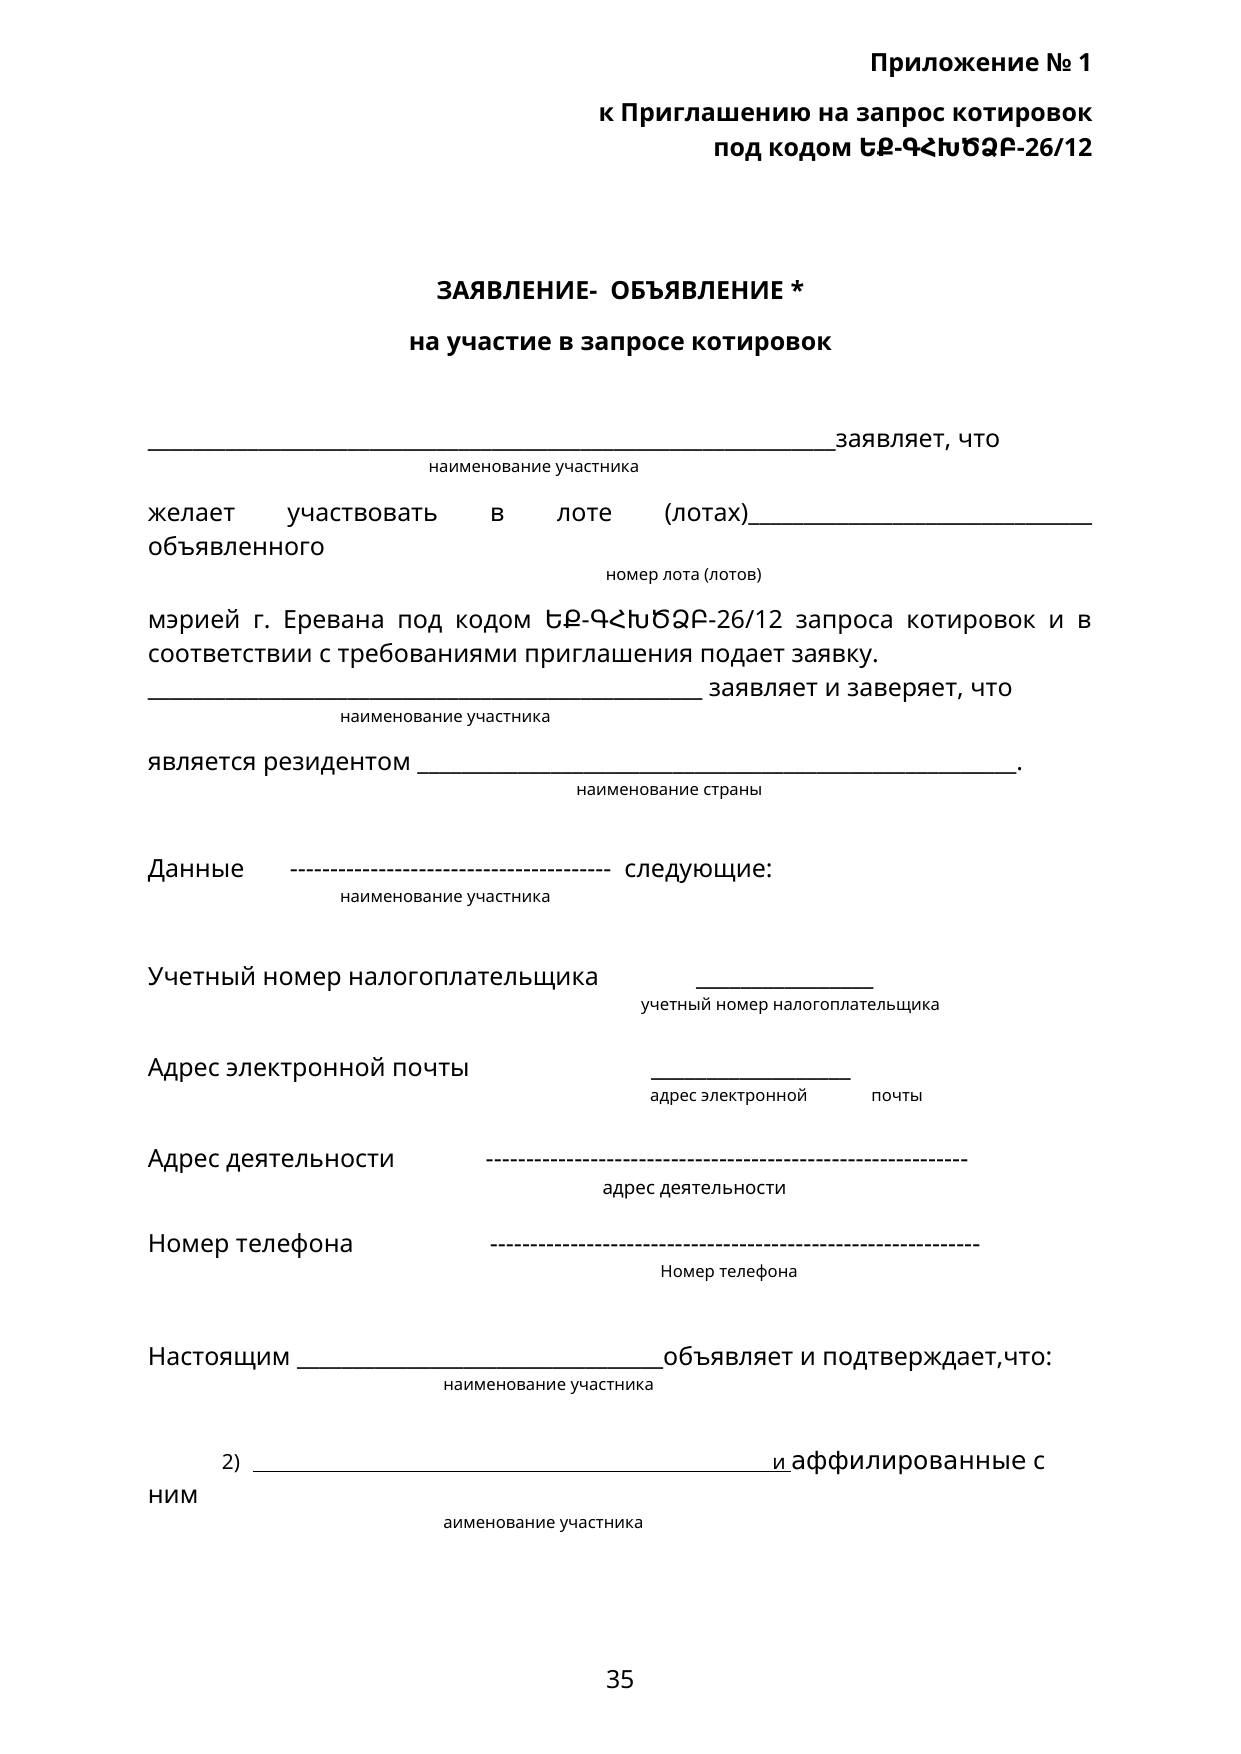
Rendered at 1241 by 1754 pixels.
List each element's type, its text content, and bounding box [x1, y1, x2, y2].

subtitle на участие в запросе котировок [148, 324, 1092, 358]
text мэрией г. Еревана под кодом ԵՔ-ԳՀԽԾՁԲ-26/12 запроса котировок и в соответствии с требованиями приглашения подает заявку. [148, 602, 1092, 670]
text к Приглашению на запрос котировок под кодом ԵՔ-ԳՀԽԾՁԲ-26/12 [148, 95, 1092, 163]
text наименование участника [340, 885, 1092, 908]
text наименование страны [576, 778, 1092, 800]
text 2) и аффилированные с ним [148, 1443, 1092, 1511]
text Номер телефона ------------------------------------------------------------- [148, 1225, 1092, 1259]
text наименование участника [428, 455, 1092, 478]
text является резидентом ______________________________________________________. [148, 743, 1092, 778]
text номер лота (лотов) [606, 563, 1092, 585]
text Данные ---------------------------------------- следующие: [148, 851, 1092, 885]
text Адрес электронной почты __________________ [148, 1049, 1092, 1083]
text аименование участника [443, 1511, 1092, 1533]
text адрес деятельности [148, 1174, 1092, 1200]
text Приложение № 1 [148, 44, 1092, 78]
text желает участвовать в лоте (лотах)_______________________________ объявленного [148, 494, 1092, 563]
text Номер телефона [517, 1259, 1092, 1282]
text адрес электронной почты [502, 1083, 1092, 1106]
text Учетный номер налогоплательщика ________________ [148, 958, 1092, 993]
text Настоящим _________________________________объявляет и подтверждает,что: [148, 1338, 1092, 1372]
text __________________________________________________ заявляет и заверяет, что [148, 670, 1092, 704]
text наименование участника [340, 704, 1092, 727]
text ______________________________________________________________заявляет, что [148, 421, 1092, 455]
text Адрес деятельности ------------------------------------------------------------ [148, 1140, 1092, 1174]
text наименование участника [443, 1372, 1092, 1395]
text ЗАЯВЛЕНИЕ- ОБЪЯВЛЕНИЕ * [148, 273, 1092, 307]
text учетный номер налогоплательщика [576, 993, 1092, 1015]
